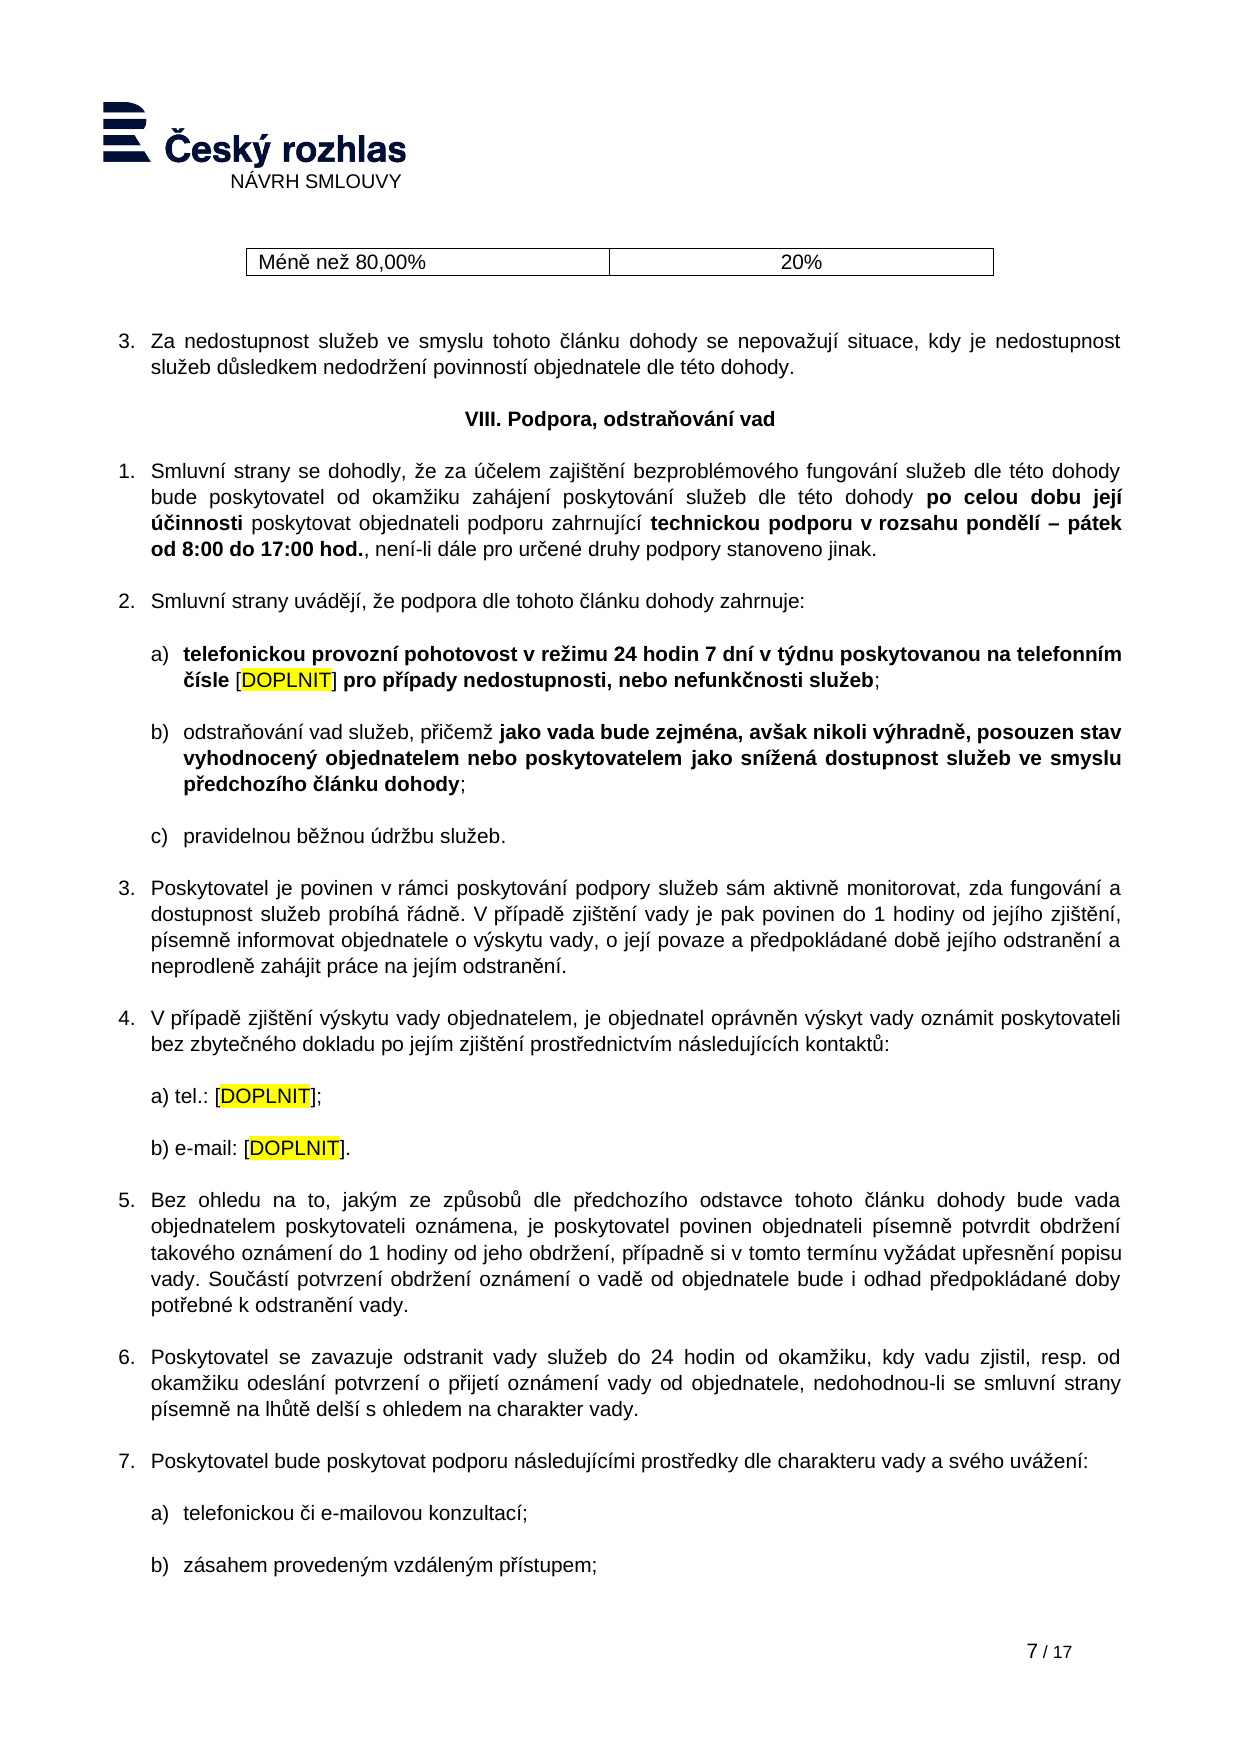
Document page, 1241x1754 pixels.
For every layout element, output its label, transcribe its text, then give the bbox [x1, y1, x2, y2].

list Poskytovatel je povinen v rámci poskytování podpory služeb sám aktivně monitorovat, zda fungování a dostupnost služeb probíhá řádně. V případě zjištění vady je pak povinen do 1 hodiny od jejího zjištění, písemně informovat objednatele o výskytu vady, o její povaze a předpokládané době jejího odstranění a neprodleně zahájit práce na jejím odstranění. [118, 874, 1122, 979]
list odstraňování vad služeb, přičemž jako vada bude zejména, avšak nikoli výhradně, posouzen stav vyhodnocený objednatelem nebo poskytovatelem jako snížená dostupnost služeb ve smyslu předchozího článku dohody; [151, 718, 1122, 796]
list Poskytovatel se zavazuje odstranit vady služeb do 24 hodin od okamžiku, kdy vadu zjistil, resp. od okamžiku odeslání potvrzení o přijetí oznámení vady od objednatele, nedohodnou-li se smluvní strany písemně na lhůtě delší s ohledem na charakter vady. [118, 1343, 1122, 1421]
picture [103, 102, 406, 168]
table_cell 20% [610, 249, 993, 274]
list telefonickou či e-mailovou konzultací; [151, 1499, 1122, 1526]
list telefonickou provozní pohotovost v režimu 24 hodin 7 dní v týdnu poskytovanou na telefonním čísle [DOPLNIT] pro případy nedostupnosti, nebo nefunkčnosti služeb; [151, 640, 1122, 692]
list pravidelnou běžnou údržbu služeb. [151, 822, 1122, 848]
list b) e-mail: [DOPLNIT]. [151, 1135, 1122, 1161]
table_cell Méně než 80,00% [247, 249, 609, 274]
list V případě zjištění výskytu vady objednatelem, je objednatel oprávněn výskyt vady oznámit poskytovateli bez zbytečného dokladu po jejím zjištění prostřednictvím následujících kontaktů: [118, 1005, 1122, 1057]
list zásahem provedeným vzdáleným přístupem; [151, 1552, 1122, 1578]
list Smluvní strany se dohodly, že za účelem zajištění bezproblémového fungování služeb dle této dohody bude poskytovatel od okamžiku zahájení poskytování služeb dle této dohody po celou dobu její účinnosti poskytovat objednateli podporu zahrnující technickou podporu v rozsahu pondělí – pátek od 8:00 do 17:00 hod., není-li dále pro určené druhy podpory stanoveno jinak. [118, 458, 1122, 562]
list Poskytovatel bude poskytovat podporu následujícími prostředky dle charakteru vady a svého uvážení: [118, 1447, 1122, 1473]
list Podpora, odstraňování vad [118, 406, 1122, 432]
list Bez ohledu na to, jakým ze způsobů dle předchozího odstavce tohoto článku dohody bude vada objednatelem poskytovateli oznámena, je poskytovatel povinen objednateli písemně potvrdit obdržení takového oznámení do 1 hodiny od jeho obdržení, případně si v tomto termínu vyžádat upřesnění popisu vady. Součástí potvrzení obdržení oznámení o vadě od objednatele bude i odhad předpokládané doby potřebné k odstranění vady. [118, 1187, 1122, 1317]
list Smluvní strany uvádějí, že podpora dle tohoto článku dohody zahrnuje: [118, 588, 1122, 614]
list Za nedostupnost služeb ve smyslu tohoto článku dohody se nepovažují situace, kdy je nedostupnost služeb důsledkem nedodržení povinností objednatele dle této dohody. [118, 328, 1122, 380]
list a) tel.: [DOPLNIT]; [151, 1083, 1122, 1109]
